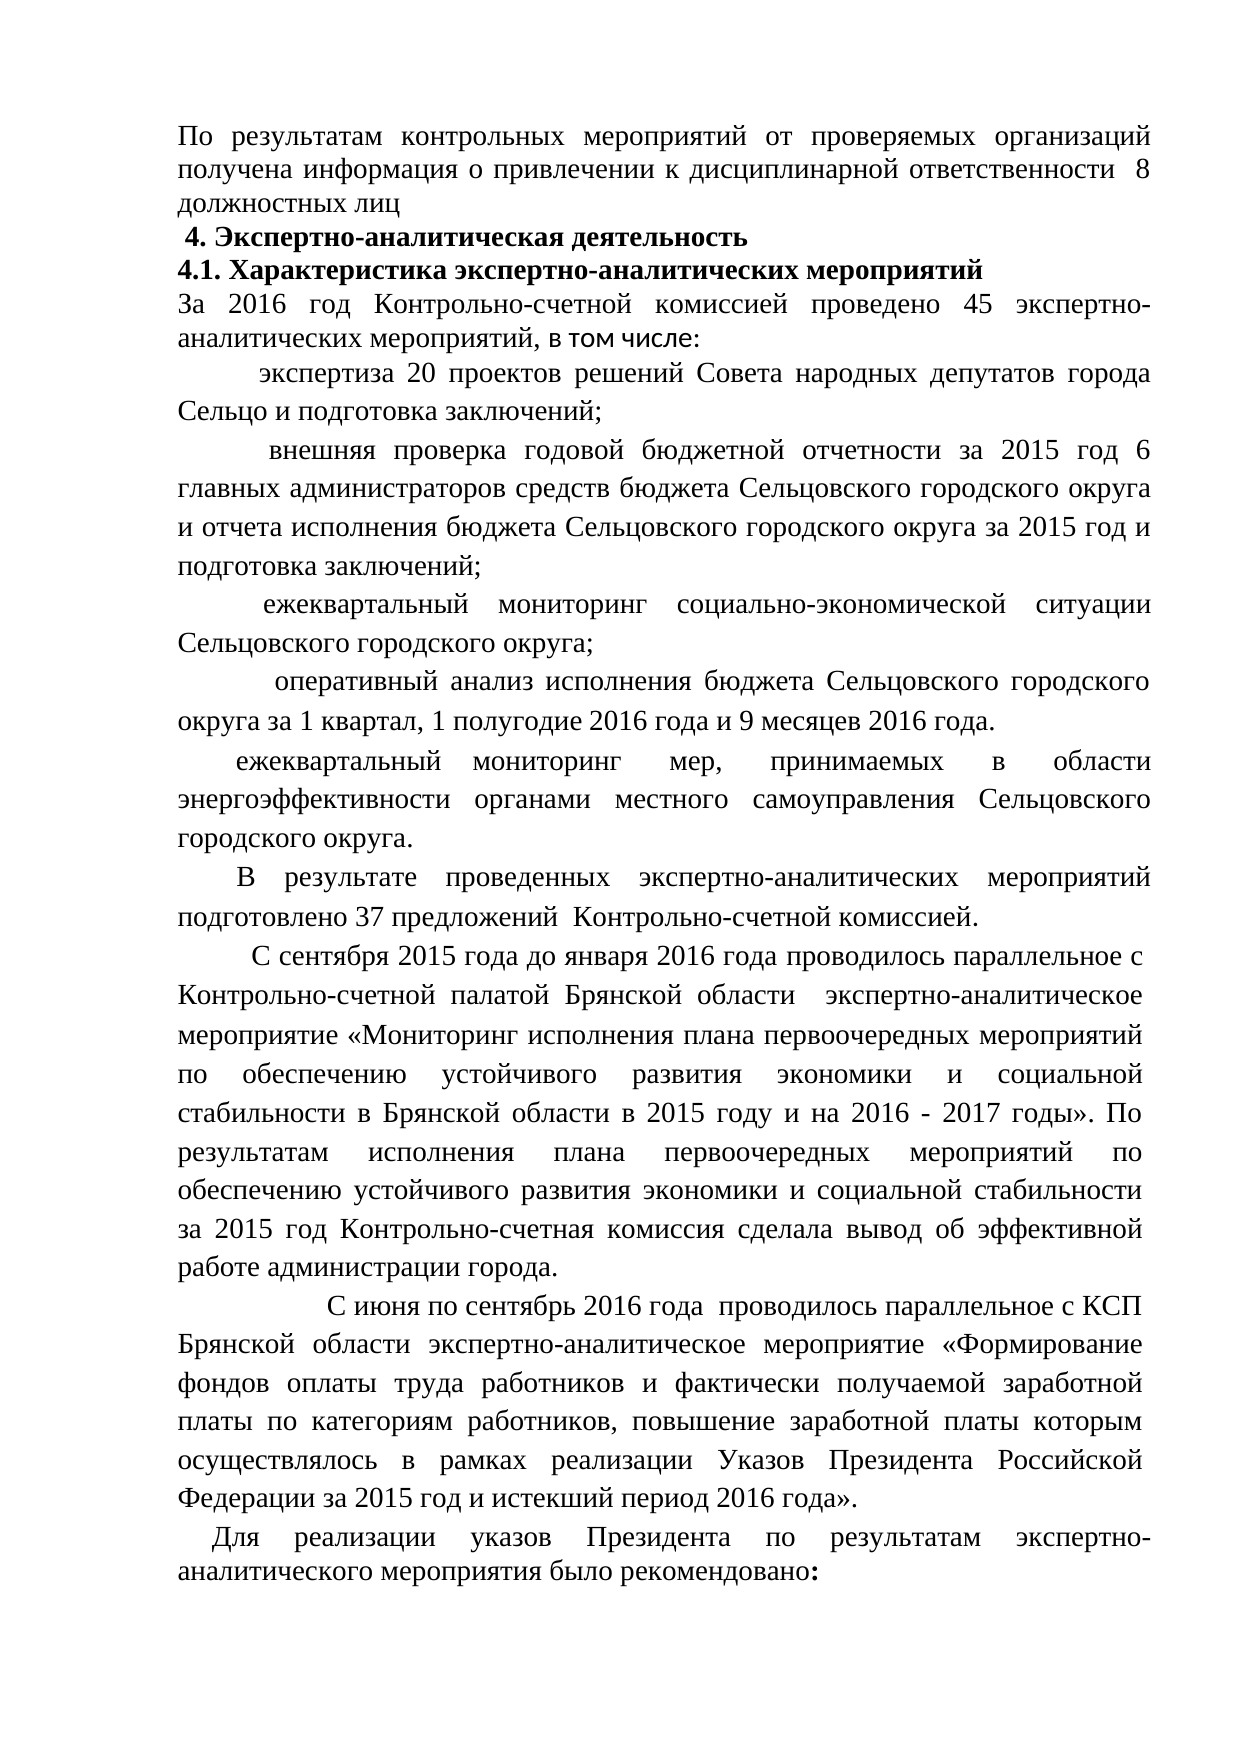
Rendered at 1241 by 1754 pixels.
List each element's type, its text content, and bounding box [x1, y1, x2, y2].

text Для реализации указов Президента по результатам экспертно-аналитического мероприятия было рекомендовано: [177, 1519, 1152, 1586]
text С сентября 2015 года до января 2016 года проводилось параллельное с Контрольно-счетной палатой Брянской области экспертно-аналитическое мероприятие «Мониторинг исполнения плана первоочередных мероприятий по обеспечению устойчивого развития экономики и социальной стабильности в Брянской области в 2015 году и на 2016 - 2017 годы». По результатам исполнения плана первоочередных мероприятий по обеспечению устойчивого развития экономики и социальной стабильности за 2015 год Контрольно-счетная комиссия сделала вывод об эффективной работе администрации города. [177, 938, 1143, 1283]
text По результатам контрольных мероприятий от проверяемых организаций получена информация о привлечении к дисциплинарной ответственности 8 должностных лиц [177, 118, 1152, 219]
text 4. Экспертно-аналитическая деятельность [177, 219, 1152, 252]
text ежеквартальный мониторинг социально-экономической ситуации Сельцовского городского округа; [177, 586, 1152, 658]
text 4.1. Характеристика экспертно-аналитических мероприятий [177, 252, 1152, 286]
text экспертиза 20 проектов решений Совета народных депутатов города Сельцо и подготовка заключений; [177, 355, 1152, 427]
text С июня по сентябрь 2016 года проводилось параллельное с КСП Брянской области экспертно-аналитическое мероприятие «Формирование фондов оплаты труда работников и фактически получаемой заработной платы по категориям работников, повышение заработной платы которым осуществлялось в рамках реализации Указов Президента Российской Федерации за 2015 год и истекший период 2016 года». [177, 1288, 1143, 1514]
text В результате проведенных экспертно-аналитических мероприятий подготовлено 37 предложений Контрольно-счетной комиссией. [177, 859, 1152, 933]
text ежеквартальный мониторинг мер, принимаемых в области энергоэффективности органами местного самоуправления Сельцовского городского округа. [177, 743, 1152, 854]
text За 2016 год Контрольно-счетной комиссией проведено 45 экспертно-аналитических мероприятий, в том числе: [177, 286, 1152, 355]
text оперативный анализ исполнения бюджета Сельцовского городского округа за 1 квартал, 1 полугодие 2016 года и 9 месяцев 2016 года. [177, 663, 1152, 738]
text внешняя проверка годовой бюджетной отчетности за 2015 год 6 главных администраторов средств бюджета Сельцовского городского округа и отчета исполнения бюджета Сельцовского городского округа за 2015 год и подготовка заключений; [177, 432, 1152, 581]
